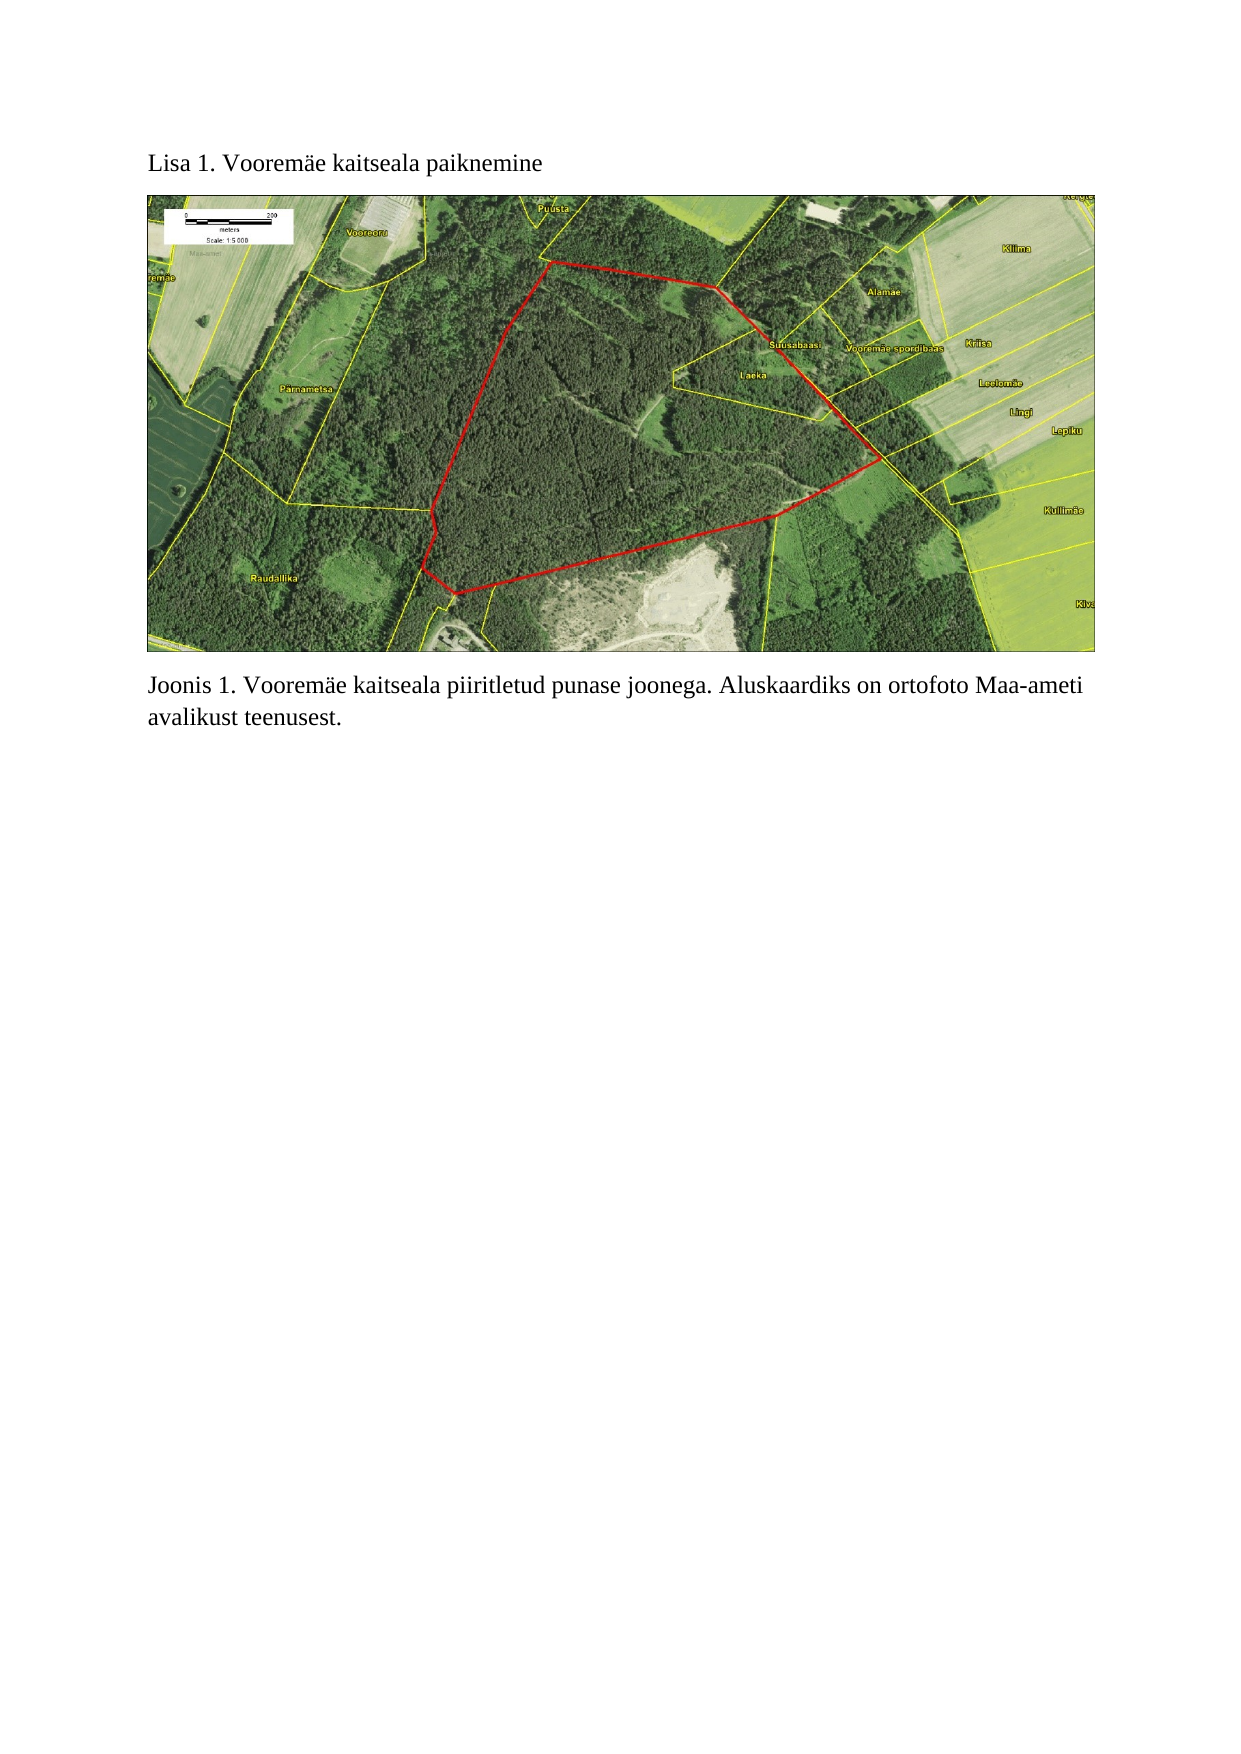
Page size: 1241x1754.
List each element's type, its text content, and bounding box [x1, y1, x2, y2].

text Joonis 1. Vooremäe kaitseala piiritletud punase joonega. Aluskaardiks on ortofoto Maa-ameti avalikust teenusest. [148, 671, 1093, 730]
picture [147, 195, 1095, 652]
text Lisa 1. Vooremäe kaitseala paiknemine [148, 148, 1093, 176]
